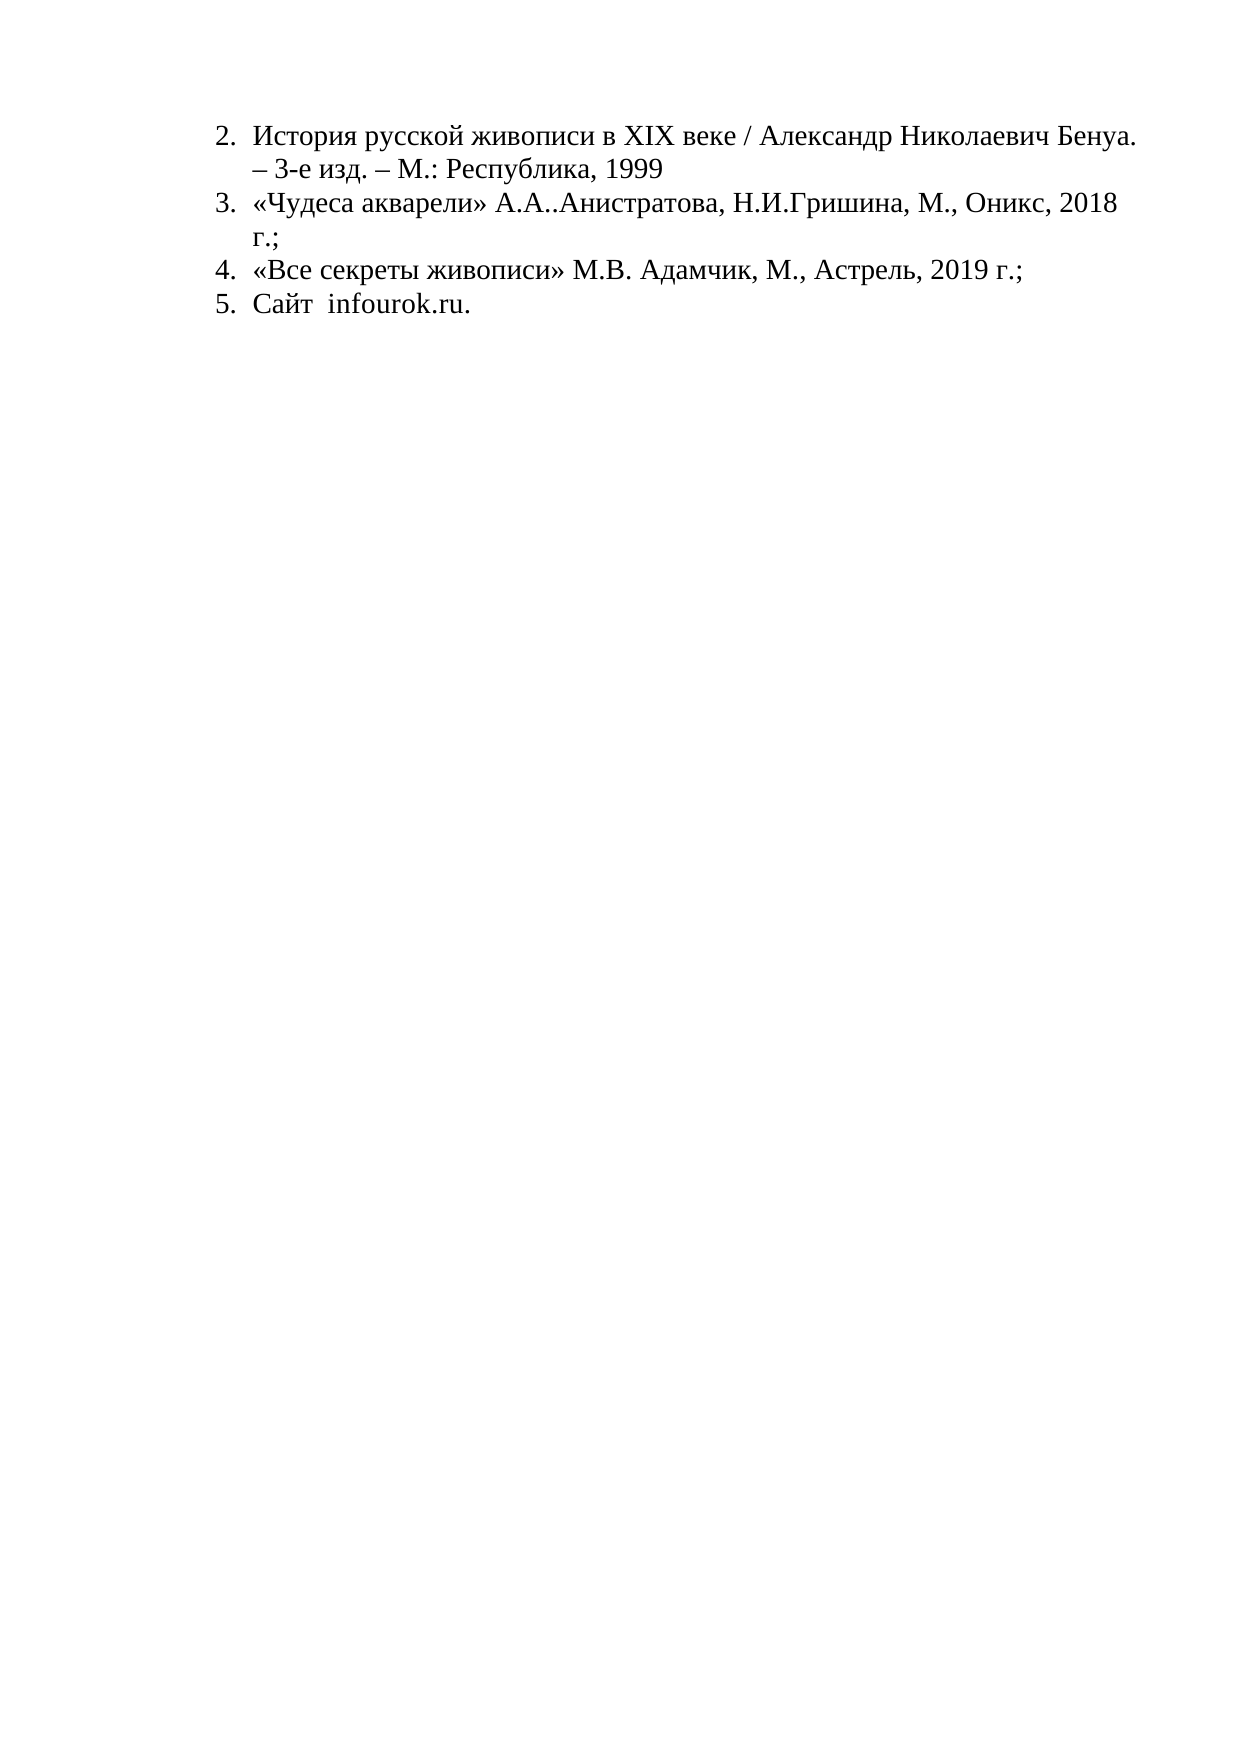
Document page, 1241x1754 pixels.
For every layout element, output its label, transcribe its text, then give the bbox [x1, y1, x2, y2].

list «Все секреты живописи» М.В. Адамчик, М., Астрель, 2019 г.; [215, 252, 1152, 286]
list «Чудеса акварели» А.А..Анистратова, Н.И.Гришина, М., Оникс, 2018 г.; [215, 185, 1152, 252]
list История русской живописи в XIX веке / Александр Николаевич Бенуа. – 3-е изд. – М.: Республика, 1999 [215, 118, 1152, 185]
list Сайт infourok.ru. [215, 286, 1152, 319]
